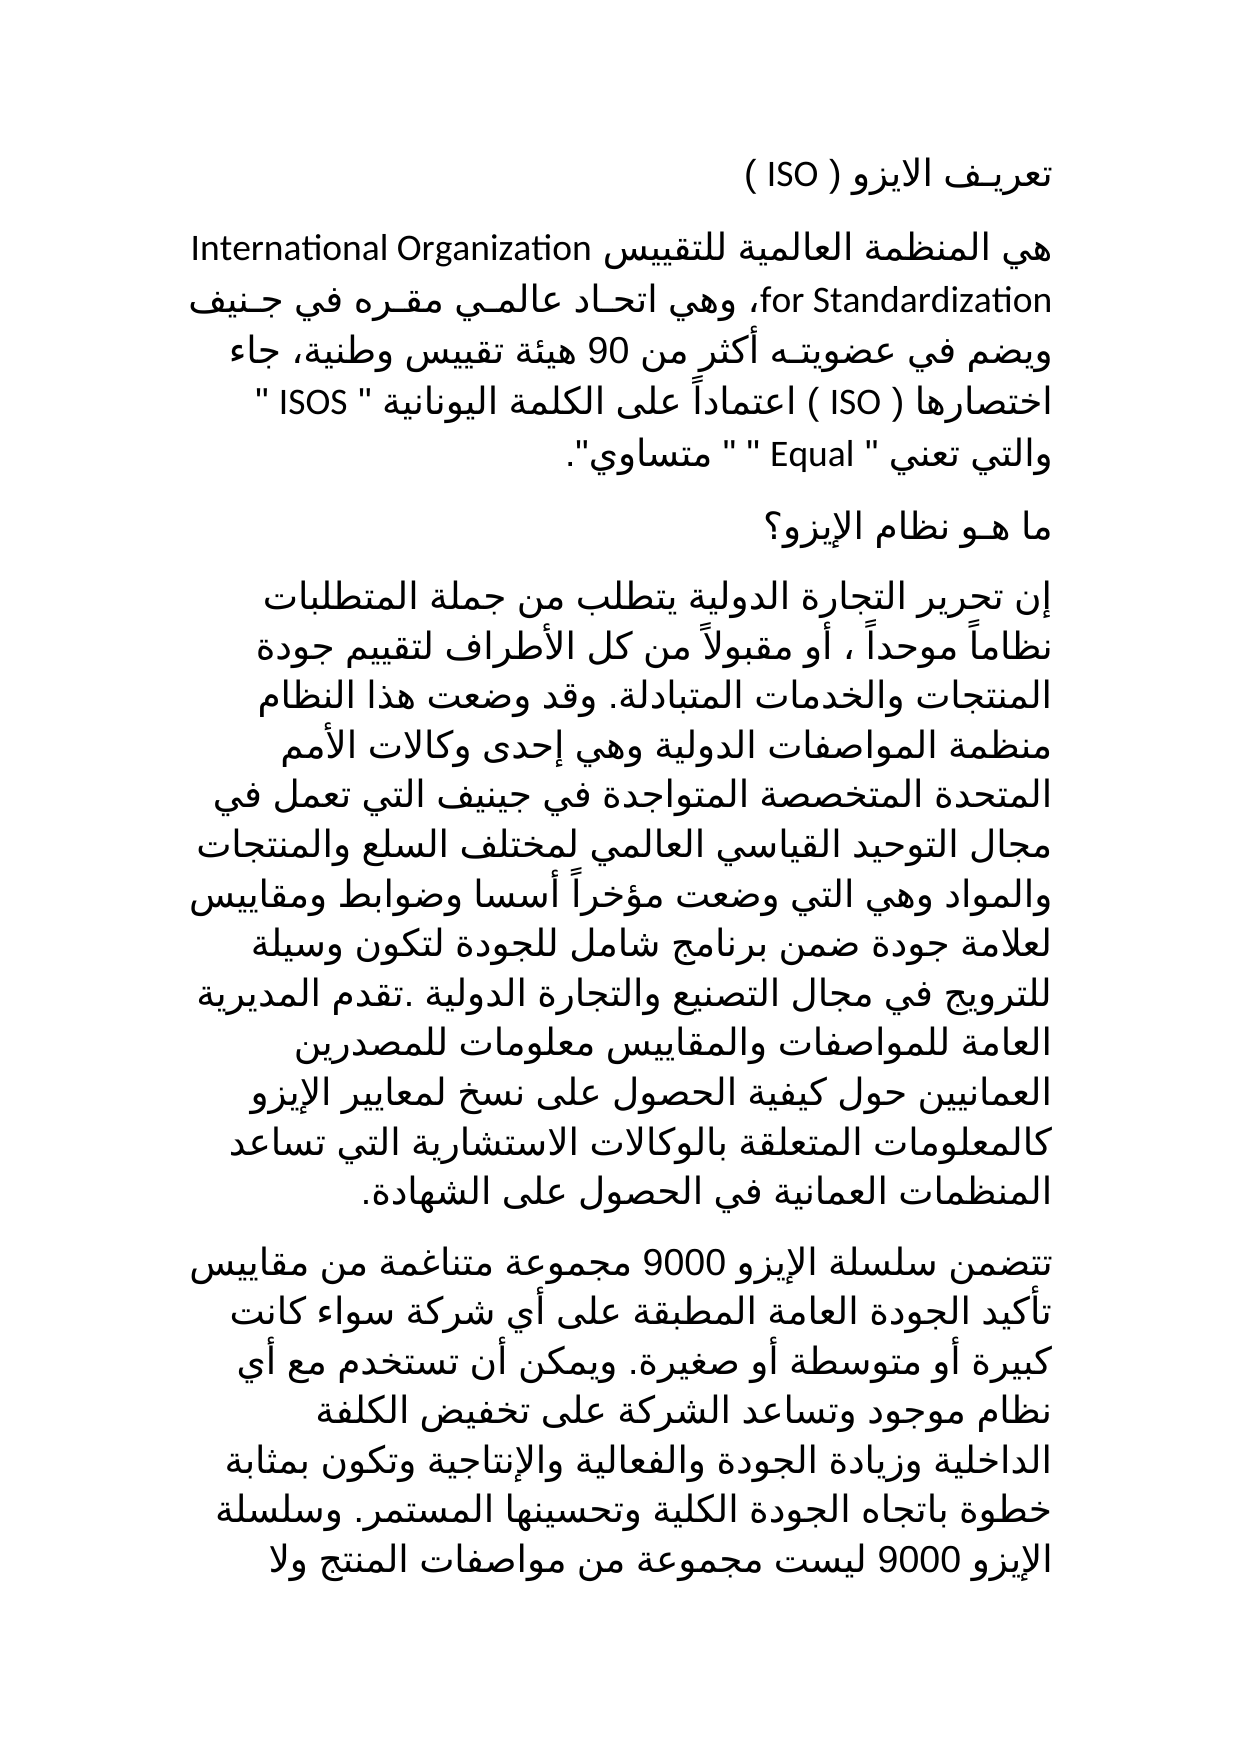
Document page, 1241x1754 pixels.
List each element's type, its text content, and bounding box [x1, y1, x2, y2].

text تعريـف الايزو ( ISO ) [187, 150, 1053, 196]
text ما هـو نظام الإيزو؟ [187, 504, 1053, 547]
text هي المنظمة العالمية للتقييس International Organization for Standardization، وهي اتحـاد عالمـي مقـره في جـنيف ويضم في عضويتـه أكثر من 90 هيئة تقييس وطنية، جاء اختصارها ( ISO ) اعتماداً على الكلمة اليونانية " ISOS " والتي تعني " Equal " " متساوي". [187, 223, 1053, 476]
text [187, 1240, 1053, 1580]
text إن تحرير التجارة الدولية يتطلب من جملة المتطلبات نظاماً موحداً ، أو مقبولاً من كل الأطراف لتقييم جودة المنتجات والخدمات المتبادلة. وقد وضعت هذا النظام منظمة المواصفات الدولية وهي إحدى وكالات الأمم المتحدة المتخصصة المتواجدة في جينيف التي تعمل في مجال التوحيد القياسي العالمي لمختلف السلع والمنتجات والمواد وهي التي وضعت مؤخراً أسسا وضوابط ومقاييس لعلامة جودة ضمن برنامج شامل للجودة لتكون وسيلة للترويج في مجال التصنيع والتجارة الدولية .تقدم المديرية العامة للمواصفات والمقاييس معلومات للمصدرين العمانيين حول كيفية الحصول على نسخ لمعايير الإيزو كالمعلومات المتعلقة بالوكالات الاستشارية التي تساعد المنظمات العمانية في الحصول على الشهادة. [187, 574, 1053, 1212]
